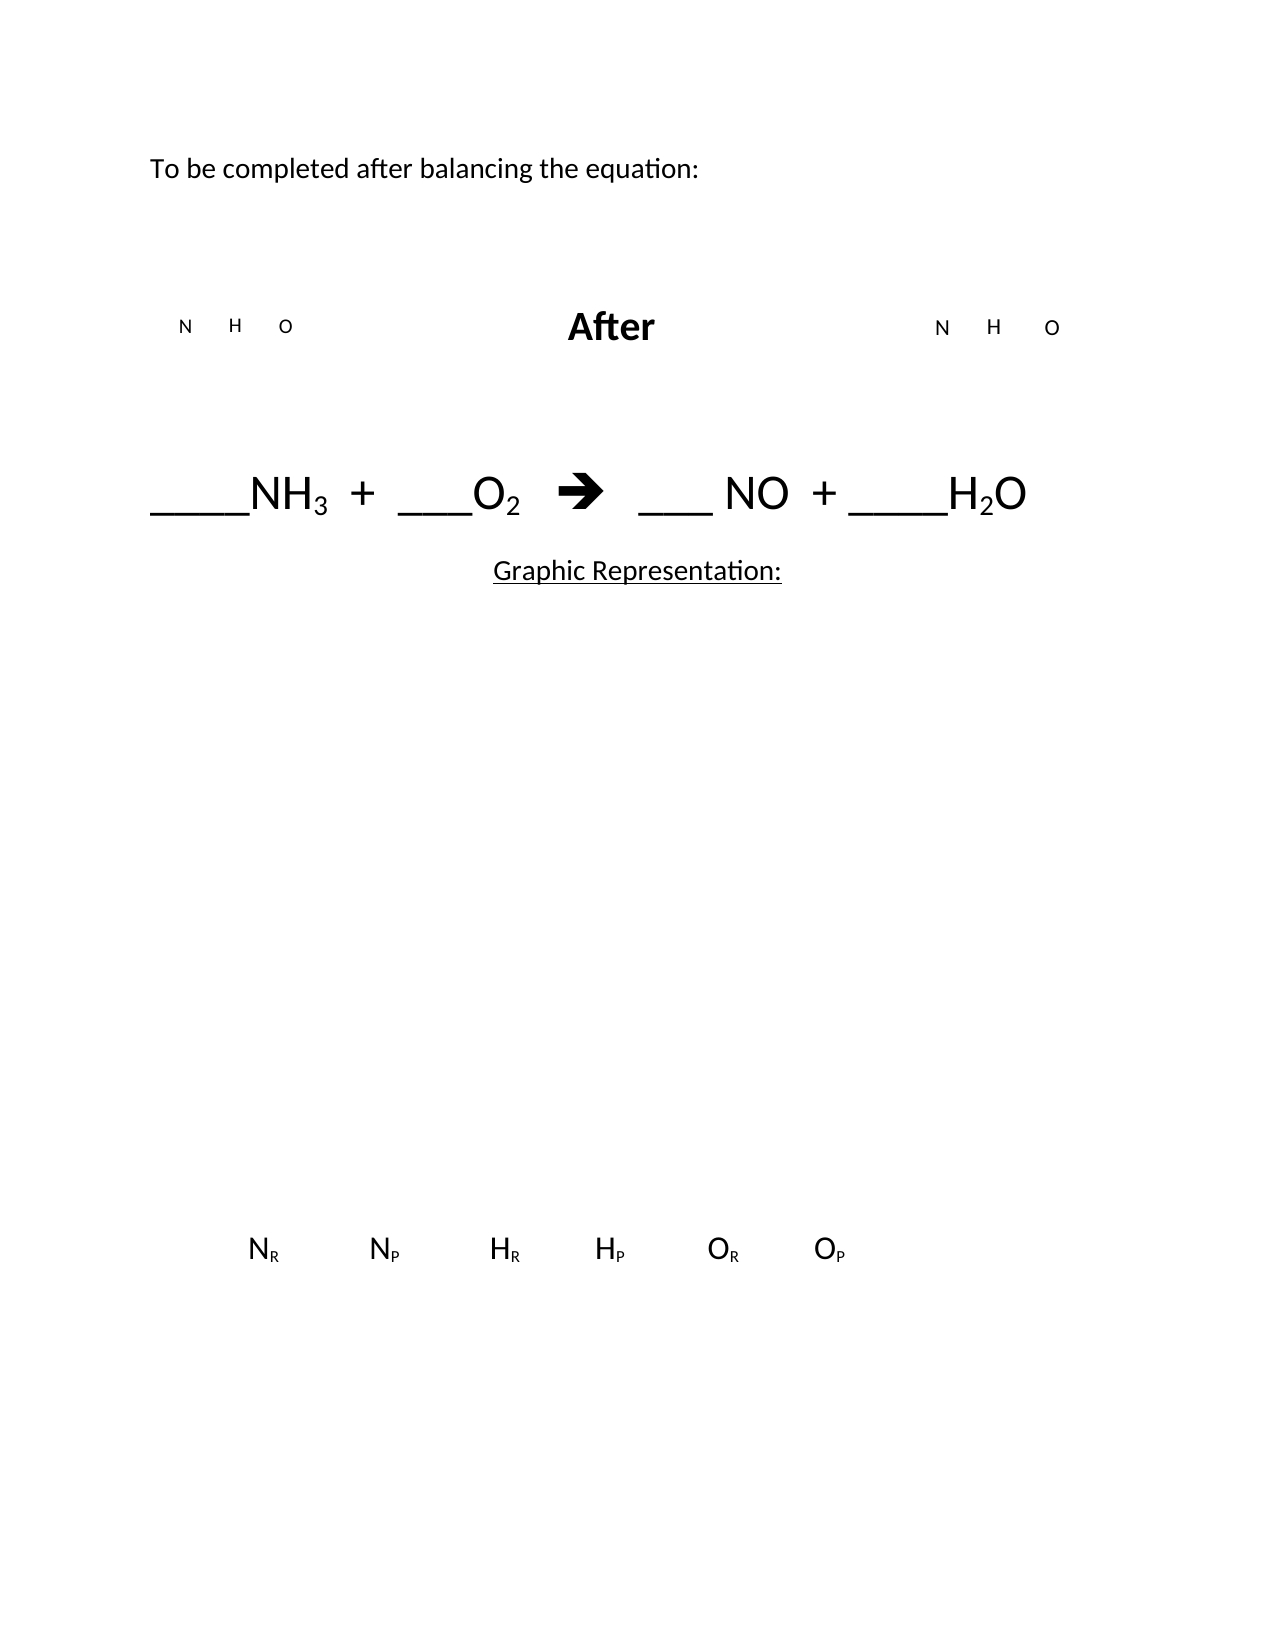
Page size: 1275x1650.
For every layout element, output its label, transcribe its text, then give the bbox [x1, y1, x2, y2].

text ____NH3 + ___O2 ___ NO + ____H2O [150, 461, 1125, 522]
text NR NP HR HP OR OP [150, 1227, 1125, 1268]
text Graphic Representation: [150, 552, 1125, 588]
text To be completed after balancing the equation: [150, 150, 1125, 186]
